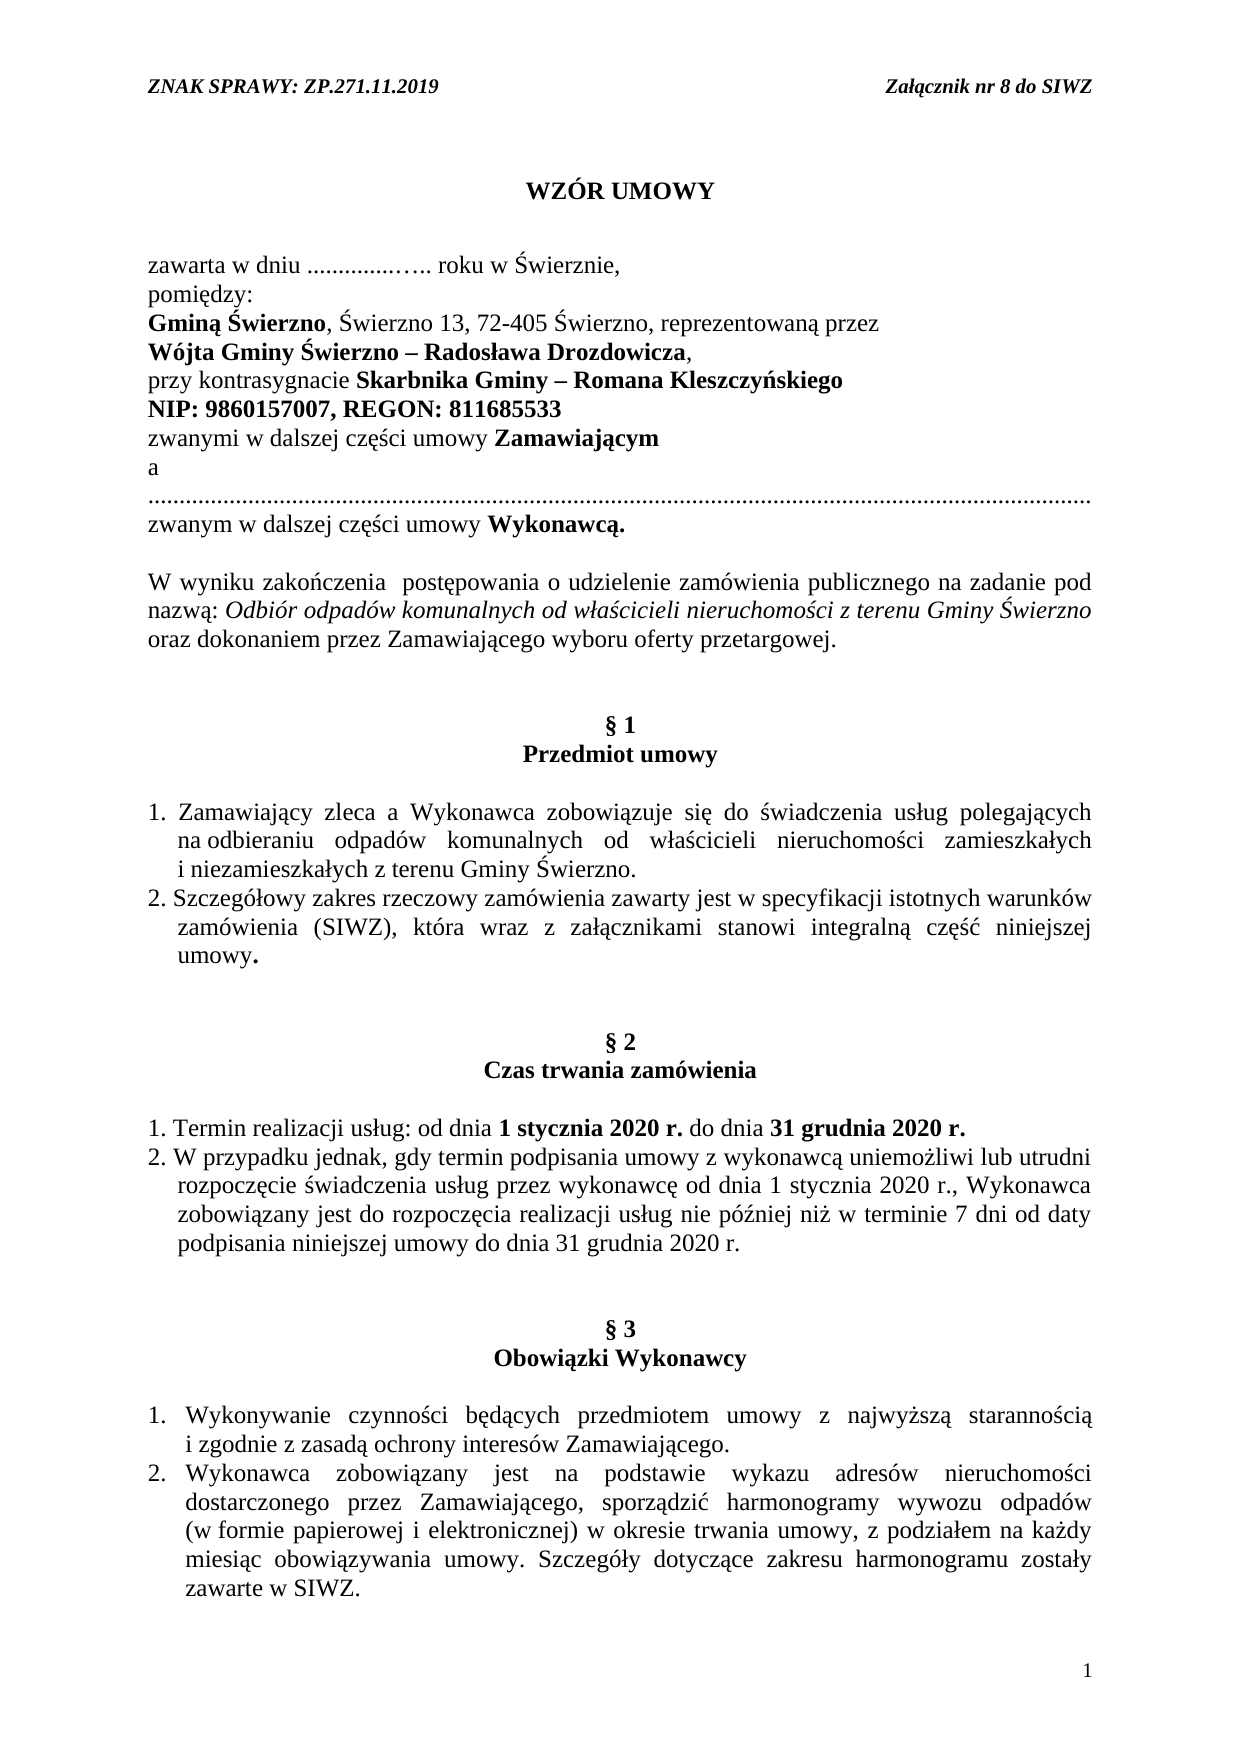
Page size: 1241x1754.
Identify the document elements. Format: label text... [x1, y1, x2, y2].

list Wykonywanie czynności będących przedmiotem umowy z najwyższą starannością i zgodnie z zasadą ochrony interesów Zamawiającego. [148, 1401, 1093, 1458]
text Czas trwania zamówienia [148, 1056, 1093, 1084]
text 1. Termin realizacji usług: od dnia 1 stycznia 2020 r. do dnia 31 grudnia 2020 r. [148, 1113, 1093, 1142]
text NIP: 9860157007, REGON: 811685533 [148, 394, 1093, 423]
list Wykonawca zobowiązany jest na podstawie wykazu adresów nieruchomości dostarczonego przez Zamawiającego, sporządzić harmonogramy wywozu odpadów (w formie papierowej i elektronicznej) w okresie trwania umowy, z podziałem na każdy miesiąc obowiązywania umowy. Szczegóły dotyczące zakresu harmonogramu zostały zawarte w SIWZ. [148, 1458, 1093, 1602]
text § 3 [148, 1314, 1093, 1343]
text 1. Zamawiający zleca a Wykonawca zobowiązuje się do świadczenia usług polegających na odbieraniu odpadów komunalnych od właścicieli nieruchomości zamieszkałych i niezamieszkałych z terenu Gminy Świerzno. [148, 797, 1093, 883]
text zwanymi w dalszej części umowy Zamawiającym [148, 423, 1093, 452]
text Gminą Świerzno, Świerzno 13, 72-405 Świerzno, reprezentowaną przez [148, 308, 1093, 337]
text przy kontrasygnacie Skarbnika Gminy – Romana Kleszczyńskiego [148, 366, 1093, 394]
text Wójta Gminy Świerzno – Radosława Drozdowicza, [148, 337, 1093, 366]
text Obowiązki Wykonawcy [148, 1343, 1093, 1372]
text 2. W przypadku jednak, gdy termin podpisania umowy z wykonawcą uniemożliwi lub utrudni rozpoczęcie świadczenia usług przez wykonawcę od dnia 1 stycznia 2020 r., Wykonawca zobowiązany jest do rozpoczęcia realizacji usług nie później niż w terminie 7 dni od daty podpisania niniejszej umowy do dnia 31 grudnia 2020 r. [148, 1142, 1093, 1257]
text § 1 [148, 711, 1093, 739]
text § 2 [148, 1027, 1093, 1056]
text WZÓR UMOWY [148, 176, 1093, 205]
text zawarta w dniu ..............….. roku w Świerznie, [148, 251, 1093, 279]
text zwanym w dalszej części umowy Wykonawcą. [148, 509, 1093, 538]
text 2. Szczegółowy zakres rzeczowy zamówienia zawarty jest w specyfikacji istotnych warunków zamówienia (SIWZ), która wraz z załącznikami stanowi integralną część niniejszej umowy. [148, 883, 1093, 969]
text Przedmiot umowy [148, 739, 1093, 768]
text ....................................................................................................................................................... [148, 481, 1093, 509]
text a [148, 452, 1093, 481]
text pomiędzy: [148, 279, 1093, 308]
text W wyniku zakończenia postępowania o udzielenie zamówienia publicznego na zadanie pod nazwą: Odbiór odpadów komunalnych od właścicieli nieruchomości z terenu Gminy Świerzno oraz dokonaniem przez Zamawiającego wyboru oferty przetargowej. [148, 567, 1093, 653]
